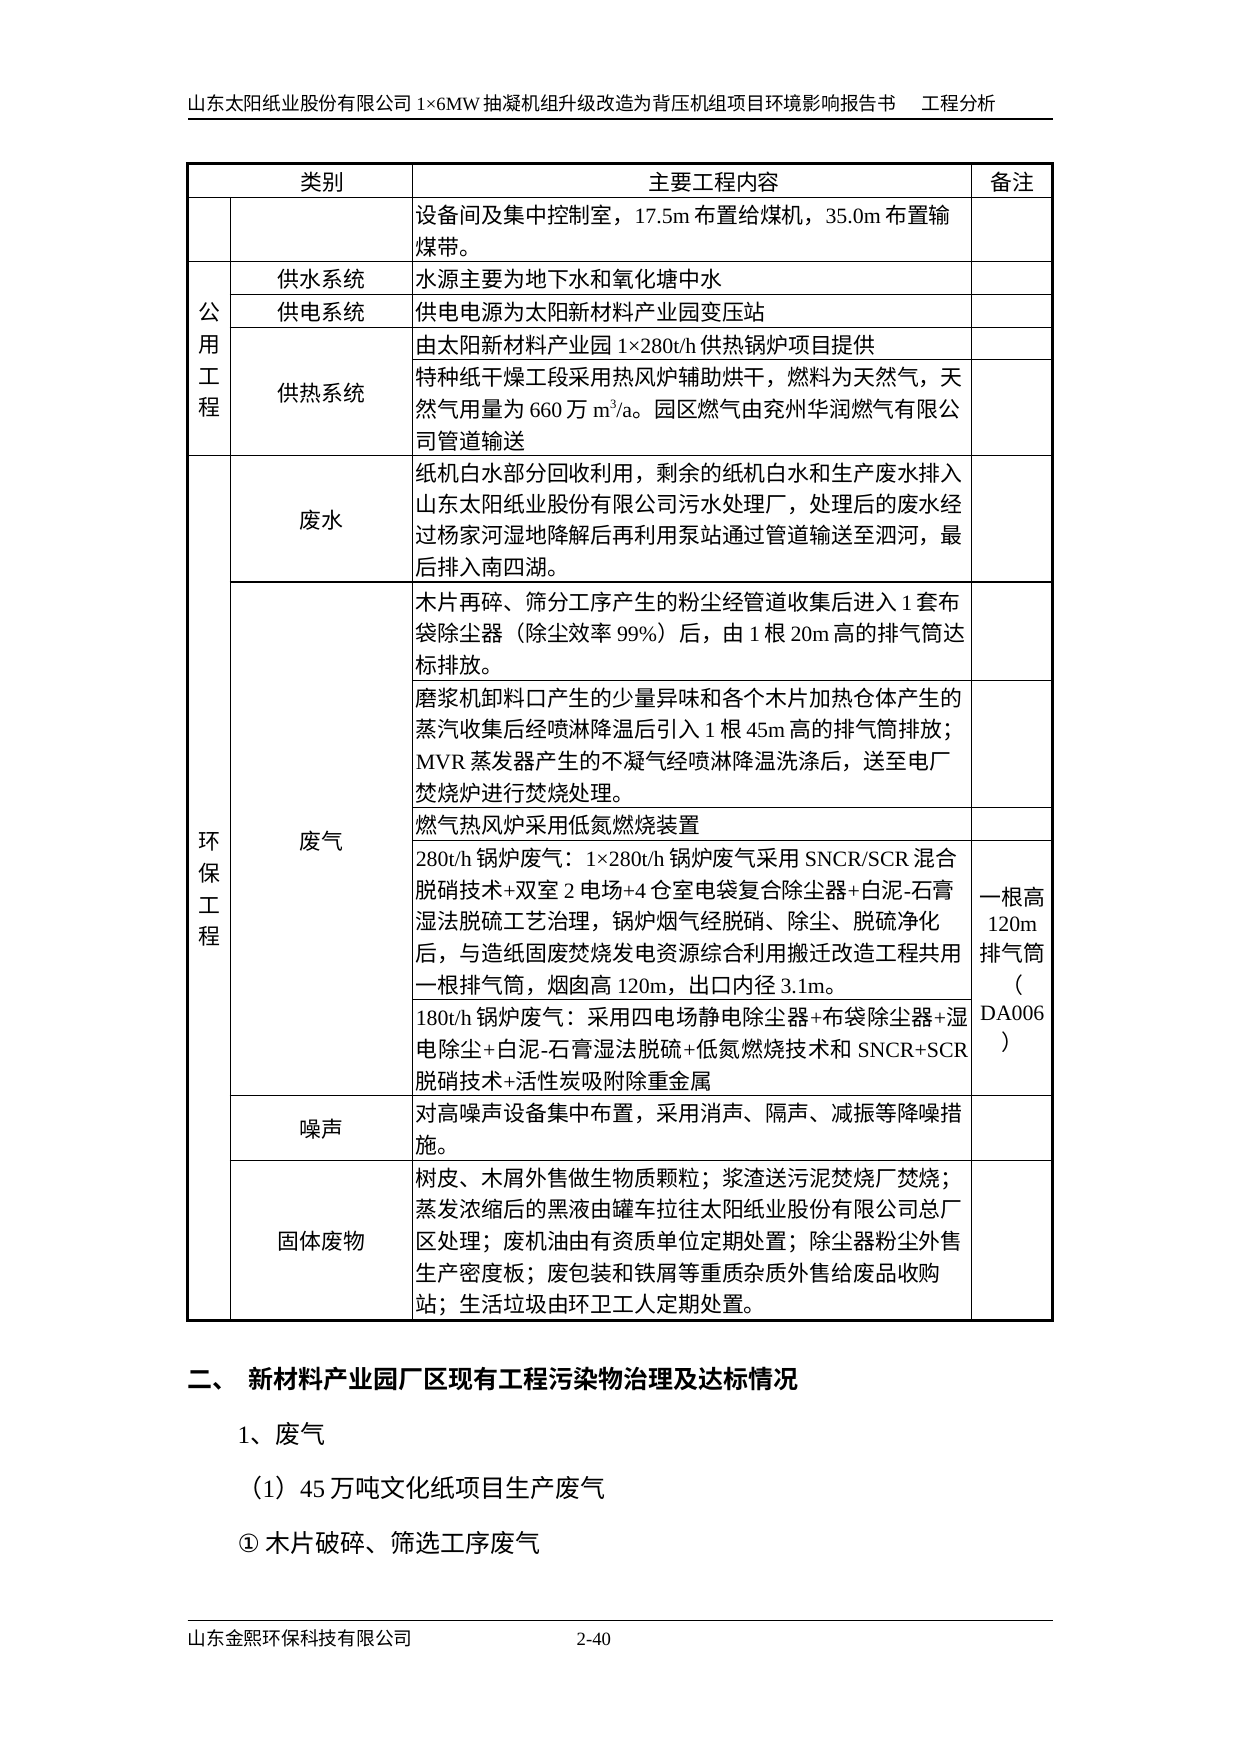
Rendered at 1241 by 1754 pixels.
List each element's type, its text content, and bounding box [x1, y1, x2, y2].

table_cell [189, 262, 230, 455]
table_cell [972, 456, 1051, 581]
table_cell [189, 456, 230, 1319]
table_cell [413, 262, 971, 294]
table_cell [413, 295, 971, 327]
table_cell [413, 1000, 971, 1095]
text （1）45万吨文化纸项目生产废气 [187, 1469, 1053, 1505]
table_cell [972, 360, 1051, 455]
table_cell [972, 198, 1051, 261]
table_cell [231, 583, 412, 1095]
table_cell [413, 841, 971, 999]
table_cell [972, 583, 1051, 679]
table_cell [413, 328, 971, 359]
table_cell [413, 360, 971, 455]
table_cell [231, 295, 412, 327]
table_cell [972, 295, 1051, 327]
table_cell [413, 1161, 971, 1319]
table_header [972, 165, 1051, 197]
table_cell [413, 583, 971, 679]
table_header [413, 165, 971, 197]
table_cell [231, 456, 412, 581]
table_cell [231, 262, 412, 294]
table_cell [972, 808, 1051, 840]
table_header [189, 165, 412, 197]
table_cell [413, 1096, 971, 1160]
text ①木片破碎、筛选工序废气 [187, 1523, 1053, 1559]
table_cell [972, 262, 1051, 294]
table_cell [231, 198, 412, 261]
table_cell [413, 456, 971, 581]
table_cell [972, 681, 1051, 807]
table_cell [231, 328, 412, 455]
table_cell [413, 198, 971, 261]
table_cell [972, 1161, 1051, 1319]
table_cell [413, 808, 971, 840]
text 1、废气 [187, 1414, 1053, 1451]
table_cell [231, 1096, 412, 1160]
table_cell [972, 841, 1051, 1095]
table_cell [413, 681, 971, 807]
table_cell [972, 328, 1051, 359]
text 二、 新材料产业园厂区现有工程污染物治理及达标情况 [187, 1360, 1053, 1396]
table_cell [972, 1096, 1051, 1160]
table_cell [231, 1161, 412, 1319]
